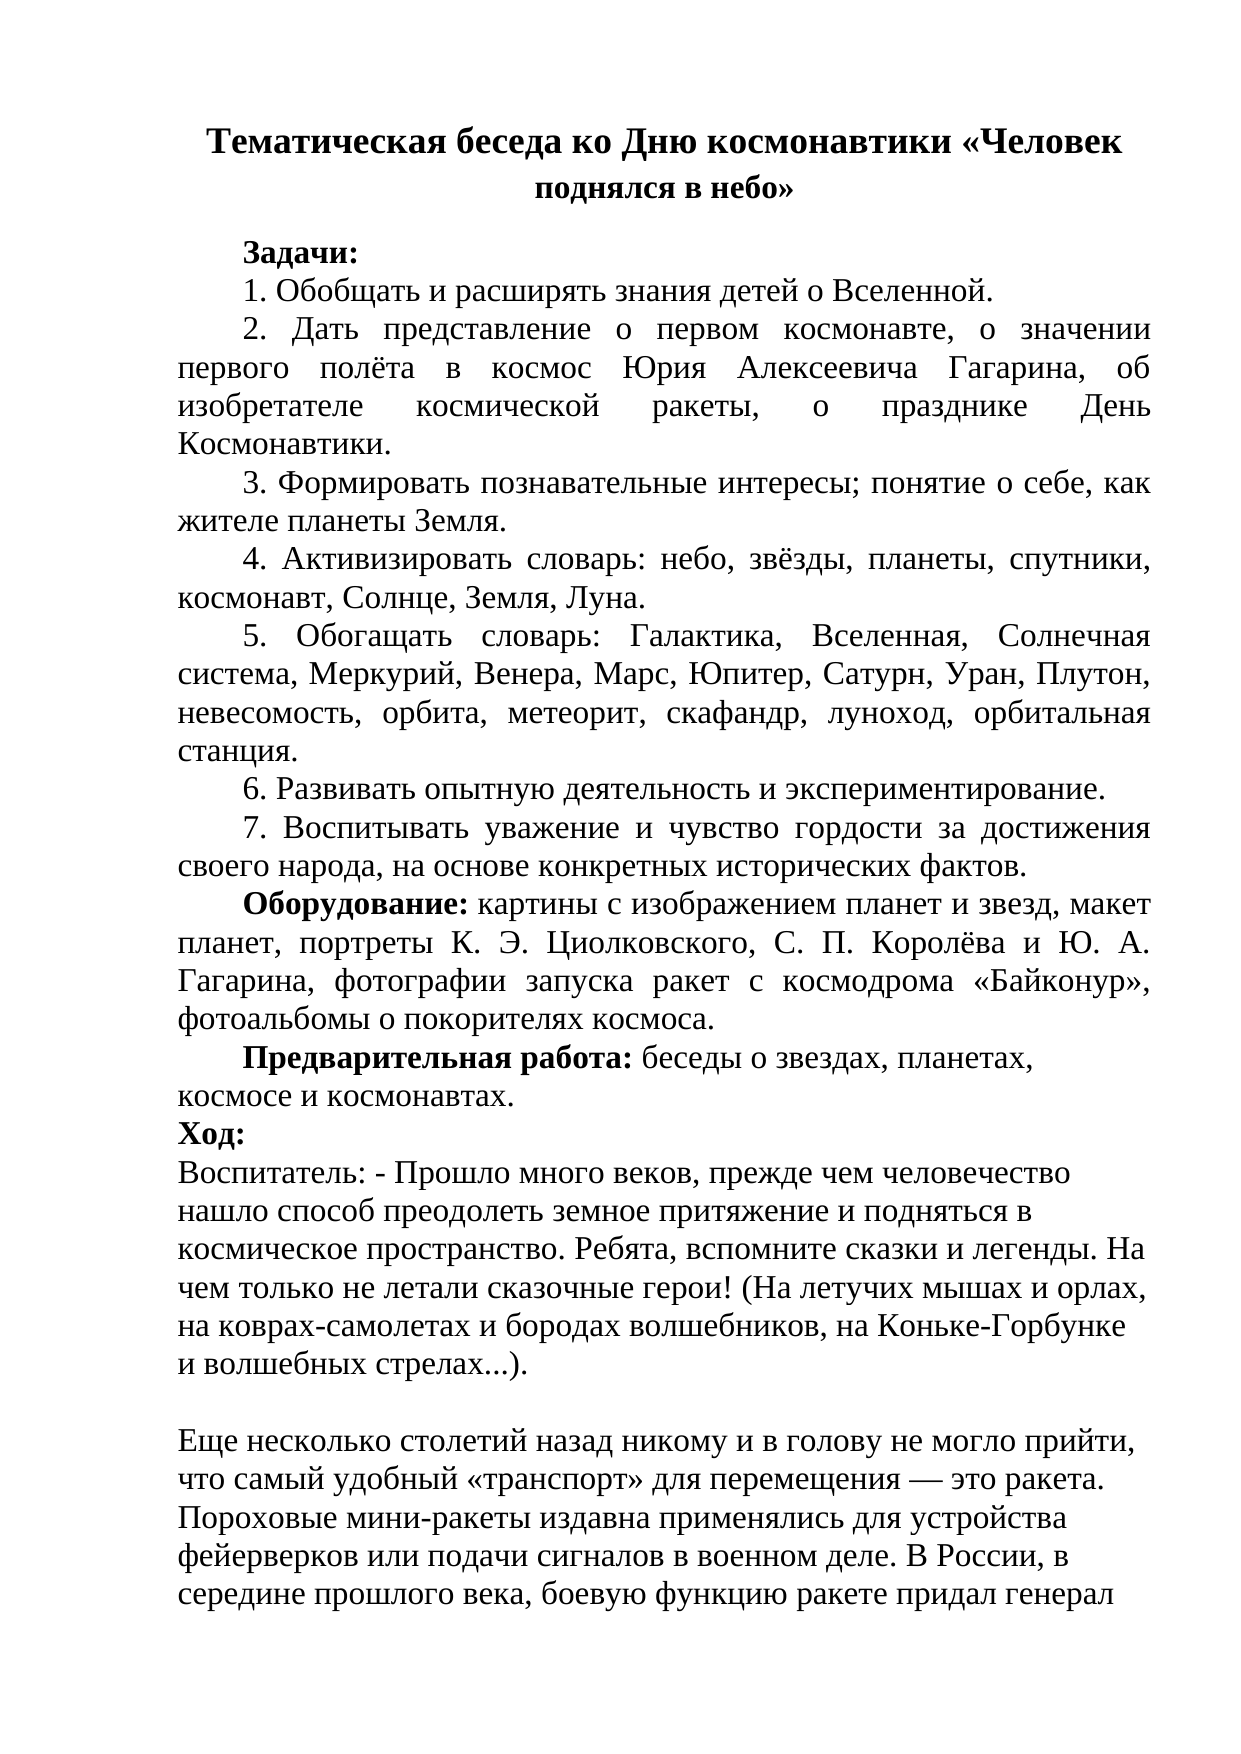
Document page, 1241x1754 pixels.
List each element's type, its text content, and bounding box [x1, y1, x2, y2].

text 1. Обобщать и расширять знания детей о Вселенной. [177, 270, 1152, 308]
text 7. Воспитывать уважение и чувство гордости за достижения своего народа, на основе конкретных исторических фактов. [177, 807, 1152, 883]
text Оборудование: картины с изображением планет и звезд, макет планет, портреты К. Э. Циолковского, С. П. Королёва и Ю. А. Гагарина, фотографии запуска ракет с космодрома «Байконур», фотоальбомы о покорителях космоса. [177, 998, 1152, 1037]
text 3. Формировать познавательные интересы; понятие о себе, как жителе планеты Земля. [177, 462, 1152, 538]
text Тематическая беседа ко Дню космонавтики «Человек поднялся в небо» [177, 118, 1152, 205]
text 4. Активизировать словарь: небо, звёзды, планеты, спутники, космонавт, Солнце, Земля, Луна. [177, 538, 1152, 615]
text Оборудование: картины с изображением планет и звезд, макет планет, портреты К. Э. Циолковского, С. П. Королёва и Ю. А. Гагарина, фотографии запуска ракет с космодрома «Байконур», фотоальбомы о покорителях космоса. [177, 883, 1152, 922]
text Задачи: [177, 232, 1152, 270]
text 2. Дать представление о первом космонавте, о значении первого полёта в космос Юрия Алексеевича Гагарина, об изобретателе космической ракеты, о празднике День Космонавтики. [177, 308, 1152, 462]
text 5. Обогащать словарь: Галактика, Вселенная, Солнечная система, Меркурий, Венера, Марс, Юпитер, Сатурн, Уран, Плутон, невесомость, орбита, метеорит, скафандр, луноход, орбитальная станция. [177, 615, 1152, 768]
text 6. Развивать опытную деятельность и экспериментирование. [177, 768, 1152, 807]
